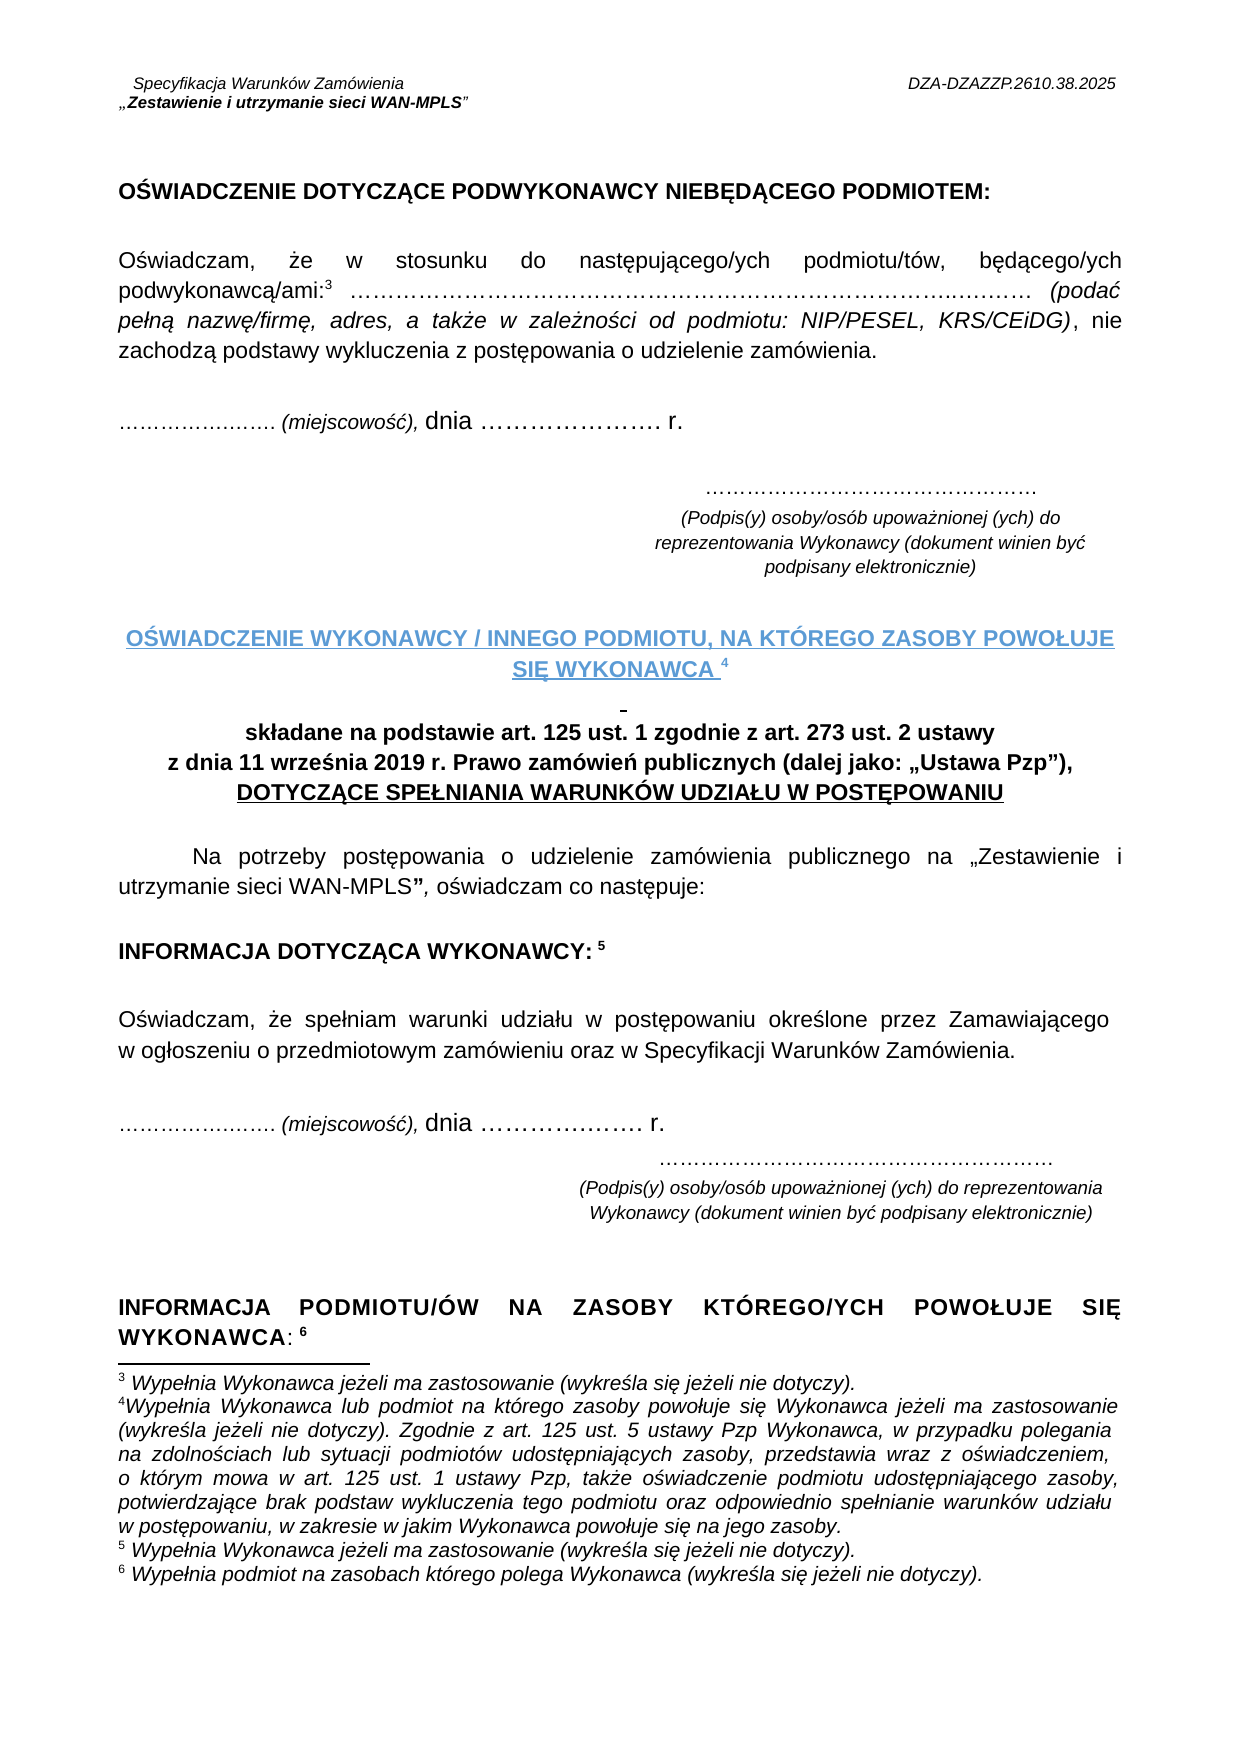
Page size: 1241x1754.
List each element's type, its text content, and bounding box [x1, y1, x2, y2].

text OŚWIADCZENIE WYKONAWCY / INNEGO PODMIOTU, NA KTÓREGO ZASOBY POWOŁUJE SIĘ WYKONAWCA [118, 625, 1122, 682]
text OŚWIADCZENIE DOTYCZĄCE PODWYKONAWCY NIEBĘDĄCEGO PODMIOTEM: [118, 178, 1122, 204]
text Na potrzeby postępowania o udzielenie zamówienia publicznego na „Zestawienie i utrzymanie sieci WAN-MPLS”, oświadczam co następuje: [118, 843, 1122, 899]
text Oświadczam, że w stosunku do następującego/ych podmiotu/tów, będącego/ych podwykonawcą/ami: ……………………………………………………………………..….…… (podać pełną nazwę/firmę, adres, a także w zależności od podmiotu: NIP/PESEL, KRS/CEiDG), nie zachodzą podstawy wykluczenia z postępowania o udzielenie zamówienia. [118, 247, 1122, 364]
text ………………………………………………… [118, 1145, 1122, 1169]
text INFORMACJA DOTYCZĄCA WYKONAWCY: [118, 938, 1122, 964]
text …………….……. (miejscowość), dnia …………………. r. [118, 406, 1122, 435]
text ………………………………………… [118, 475, 1122, 499]
text składane na podstawie art. 125 ust. 1 zgodnie z art. 273 ust. 2 ustawy z dnia 11 września 2019 r. Prawo zamówień publicznych (dalej jako: „Ustawa Pzp”), [118, 719, 1122, 775]
text DOTYCZĄCE SPEŁNIANIA WARUNKÓW UDZIAŁU W POSTĘPOWANIU [118, 779, 1122, 838]
text INFORMACJA PODMIOTU/ÓW NA ZASOBY KTÓREGO/YCH POWOŁUJE SIĘ WYKONAWCA: [118, 1294, 1122, 1351]
text Oświadczam, że spełniam warunki udziału w postępowaniu określone przez Zamawiającego w ogłoszeniu o przedmiotowym zamówieniu oraz w Specyfikacji Warunków Zamówienia. [118, 1006, 1122, 1063]
text (Podpis(y) osoby/osób upoważnionej (ych) do reprezentowania Wykonawcy (dokument winien być podpisany elektronicznie) [561, 1177, 1122, 1223]
text …………….……. (miejscowość), dnia ………….……. r. [118, 1108, 1122, 1137]
text (Podpis(y) osoby/osób upoważnionej (ych) do reprezentowania Wykonawcy (dokument winien być podpisany elektronicznie) [620, 507, 1122, 578]
